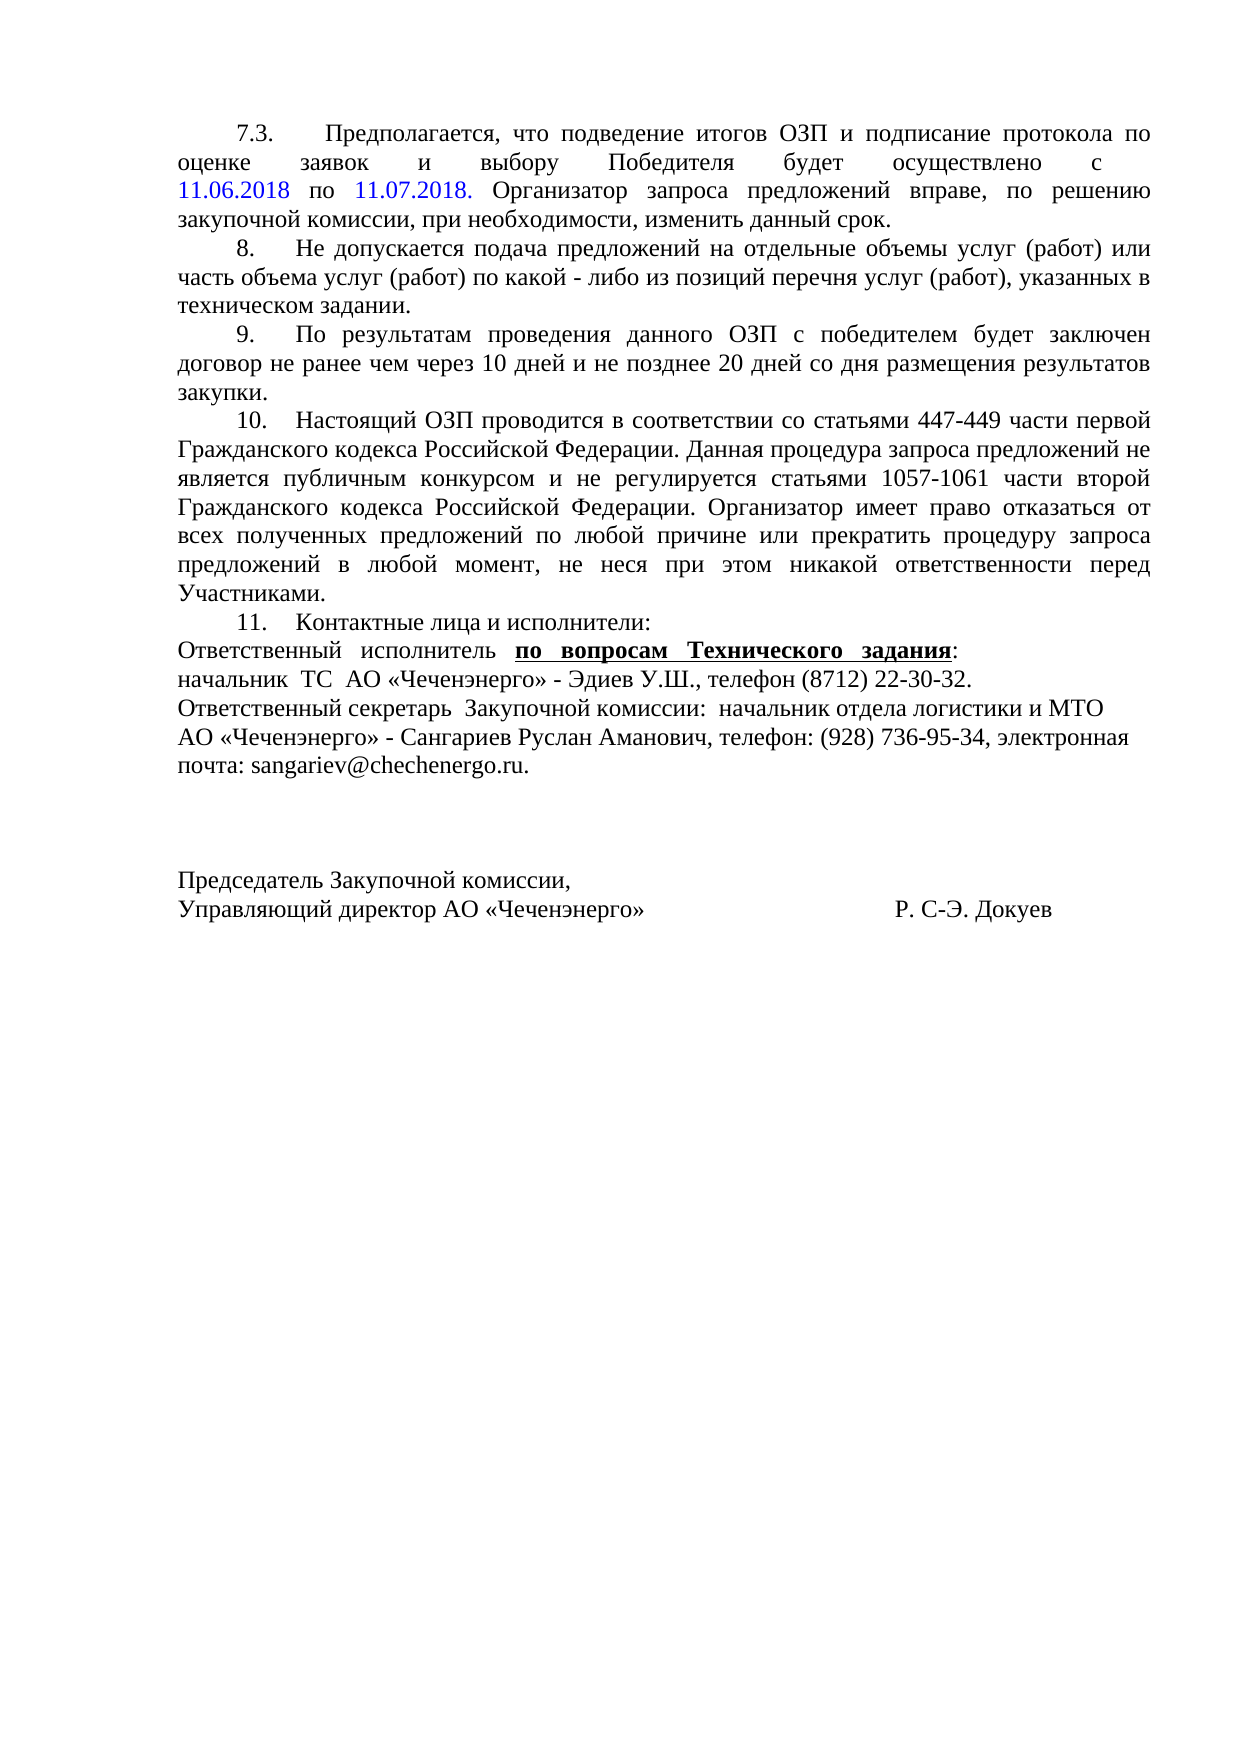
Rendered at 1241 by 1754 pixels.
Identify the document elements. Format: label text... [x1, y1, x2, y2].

list По результатам проведения данного ОЗП с победителем будет заключен договор не ранее чем через 10 дней и не позднее 20 дней со дня размещения результатов закупки. [177, 319, 1152, 406]
text начальник ТС АО «Чеченэнерго» - Эдиев У.Ш., телефон (8712) 22-30-32. [177, 664, 1152, 693]
list Контактные лица и исполнители: [177, 607, 1152, 636]
list Предполагается, что подведение итогов ОЗП и подписание протокола по оценке заявок и выбору Победителя будет осуществлено с 11.06.2018 по 11.07.2018. Организатор запроса предложений вправе, по решению закупочной комиссии, при необходимости, изменить данный срок. [177, 118, 1152, 233]
text Ответственный исполнитель по вопросам Технического задания: [177, 636, 1152, 664]
text Ответственный секретарь Закупочной комиссии: начальник отдела логистики и МТО АО «Чеченэнерго» - Сангариев Руслан Аманович, телефон: (928) 736-95-34, электронная почта: sangariev@chechenergo.ru. [177, 693, 1152, 779]
text Управляющий директор АО «Чеченэнерго» Р. С-Э. Докуев [177, 894, 1152, 923]
list Не допускается подача предложений на отдельные объемы услуг (работ) или часть объема услуг (работ) по какой - либо из позиций перечня услуг (работ), указанных в техническом задании. [177, 233, 1152, 319]
list Настоящий ОЗП проводится в соответствии со статьями 447-449 части первой Гражданского кодекса Российской Федерации. Данная процедура запроса предложений не является публичным конкурсом и не регулируется статьями 1057-1061 части второй Гражданского кодекса Российской Федерации. Организатор имеет право отказаться от всех полученных предложений по любой причине или прекратить процедуру запроса предложений в любой момент, не неся при этом никакой ответственности перед Участниками. [177, 406, 1152, 607]
text Председатель Закупочной комиссии, [177, 866, 1152, 894]
